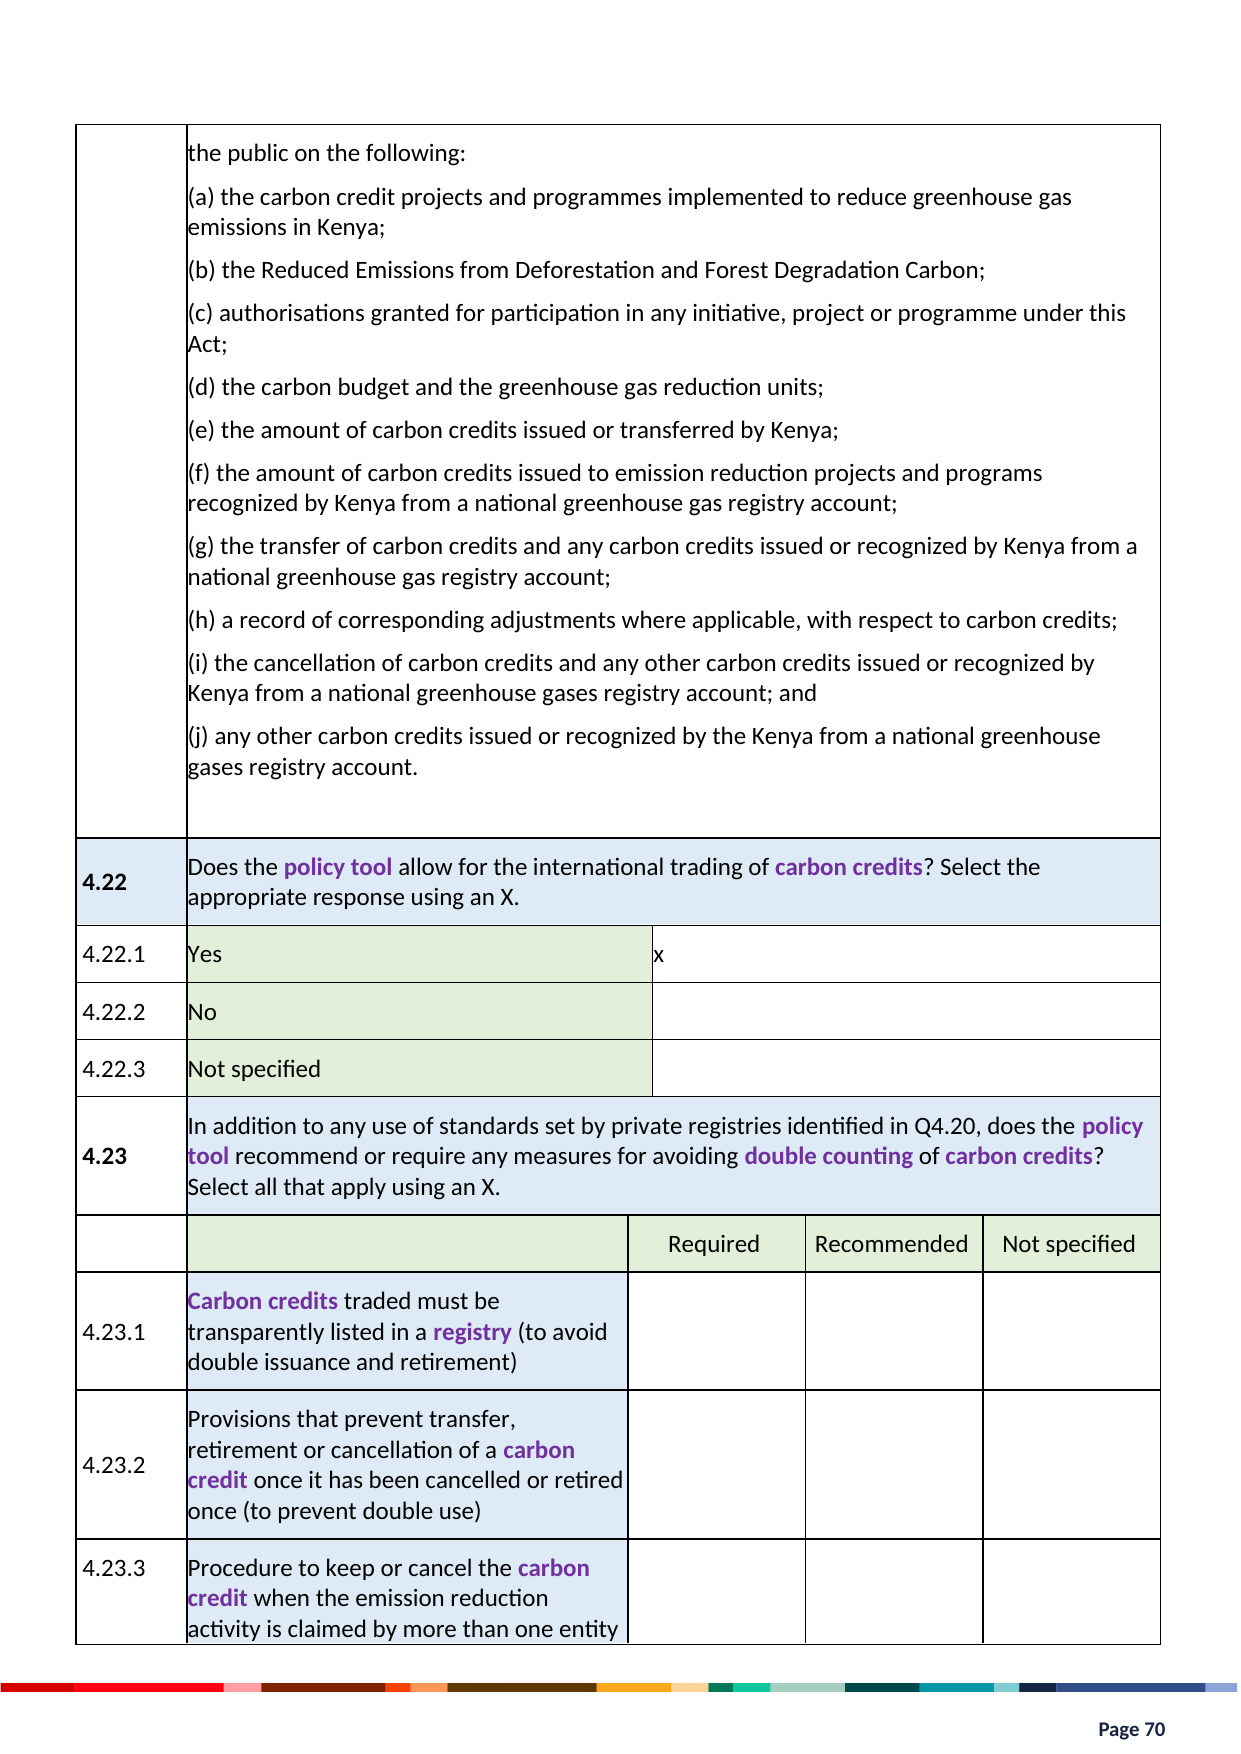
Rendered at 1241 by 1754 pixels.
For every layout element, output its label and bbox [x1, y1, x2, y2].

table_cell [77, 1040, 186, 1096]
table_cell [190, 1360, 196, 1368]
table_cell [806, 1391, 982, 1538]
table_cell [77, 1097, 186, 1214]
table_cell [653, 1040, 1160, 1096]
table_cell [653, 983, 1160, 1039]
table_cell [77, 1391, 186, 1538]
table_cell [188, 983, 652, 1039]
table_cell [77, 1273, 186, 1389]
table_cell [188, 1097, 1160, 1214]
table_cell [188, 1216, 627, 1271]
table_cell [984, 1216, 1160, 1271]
picture [0, 1683, 1236, 1692]
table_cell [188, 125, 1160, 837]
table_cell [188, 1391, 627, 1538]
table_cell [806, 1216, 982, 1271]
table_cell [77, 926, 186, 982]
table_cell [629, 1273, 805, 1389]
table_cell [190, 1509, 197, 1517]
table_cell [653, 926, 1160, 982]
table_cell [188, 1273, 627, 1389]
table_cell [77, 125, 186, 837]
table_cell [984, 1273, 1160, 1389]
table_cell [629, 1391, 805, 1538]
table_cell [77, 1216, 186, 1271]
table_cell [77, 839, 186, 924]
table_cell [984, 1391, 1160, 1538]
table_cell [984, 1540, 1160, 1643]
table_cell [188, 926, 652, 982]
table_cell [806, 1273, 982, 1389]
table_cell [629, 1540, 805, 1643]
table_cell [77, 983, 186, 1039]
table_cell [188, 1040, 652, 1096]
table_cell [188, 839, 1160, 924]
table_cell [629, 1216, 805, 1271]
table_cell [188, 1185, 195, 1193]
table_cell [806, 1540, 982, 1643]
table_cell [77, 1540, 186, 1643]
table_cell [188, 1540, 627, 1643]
